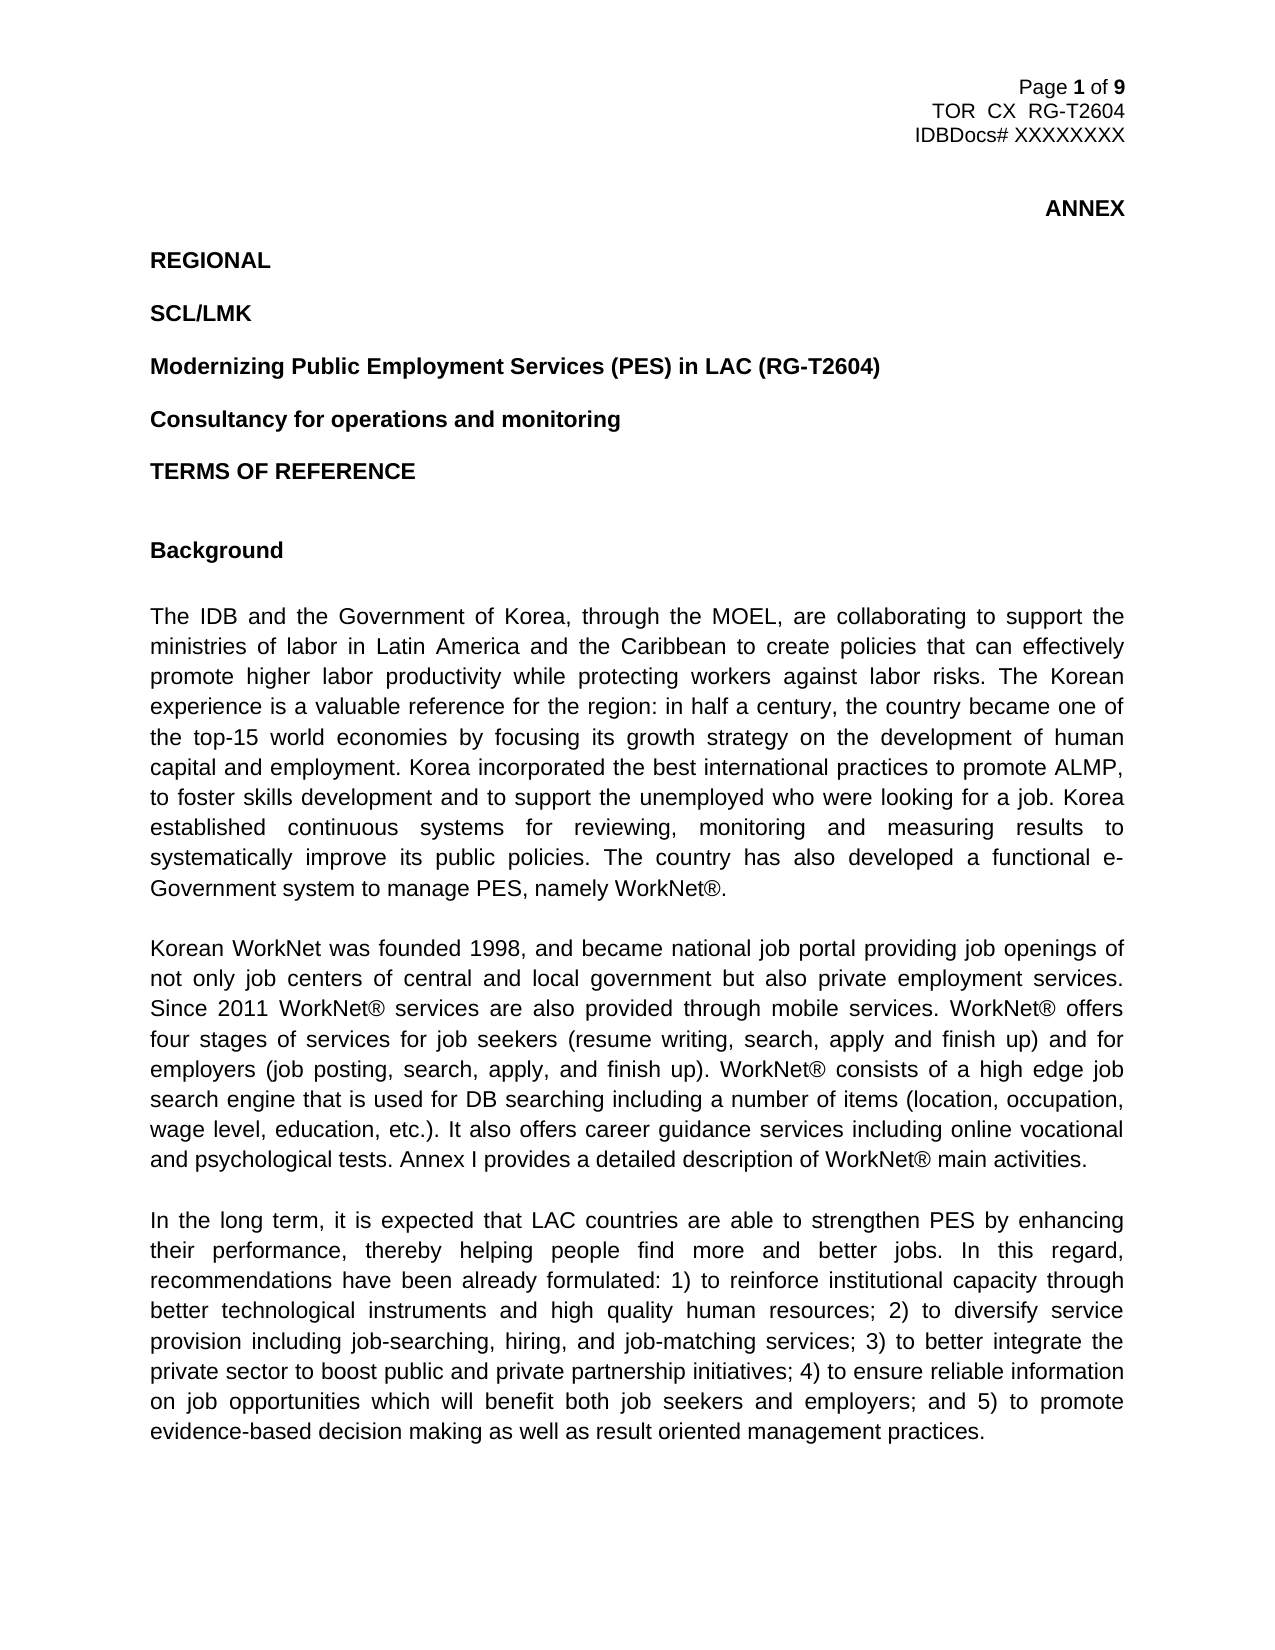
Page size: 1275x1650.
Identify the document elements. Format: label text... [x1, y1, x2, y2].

text REGIONAL [150, 247, 1125, 274]
list The IDB and the Government of Korea, through the MOEL, are collaborating to support the ministries of labor in Latin America and the Caribbean to create policies that can effectively promote higher labor productivity while protecting workers against labor risks. The Korean experience is a valuable reference for the region: in half a century, the country became one of the top-15 world economies by focusing its growth strategy on the development of human capital and employment. Korea incorporated the best international practices to promote ALMP, to foster skills development and to support the unemployed who were looking for a job. Korea established continuous systems for reviewing, monitoring and measuring results to systematically improve its public policies. The country has also developed a functional e-Government system to manage PES, namely WorkNet®. [150, 603, 1125, 901]
text ANNEX [150, 195, 1125, 221]
text Background [150, 537, 1125, 564]
text TERMS OF REFERENCE [150, 458, 1125, 485]
list In the long term, it is expected that LAC countries are able to strengthen PES by enhancing their performance, thereby helping people find more and better jobs. In this regard, recommendations have been already formulated: 1) to reinforce institutional capacity through better technological instruments and high quality human resources; 2) to diversify service provision including job-searching, hiring, and job-matching services; 3) to better integrate the private sector to boost public and private partnership initiatives; 4) to ensure reliable information on job opportunities which will benefit both job seekers and employers; and 5) to promote evidence-based decision making as well as result oriented management practices. [150, 1207, 1125, 1444]
text Consultancy for operations and monitoring [150, 406, 1125, 432]
list Korean WorkNet was founded 1998, and became national job portal providing job openings of not only job centers of central and local government but also private employment services. Since 2011 WorkNet® services are also provided through mobile services. WorkNet® offers four stages of services for job seekers (resume writing, search, apply and finish up) and for employers (job posting, search, apply, and finish up). WorkNet® consists of a high edge job search engine that is used for DB searching including a number of items (location, occupation, wage level, education, etc.). It also offers career guidance services including online vocational and psychological tests. Annex I provides a detailed description of WorkNet® main activities. [150, 935, 1125, 1173]
text SCL/LMK [150, 300, 1125, 327]
text Modernizing Public Employment Services (PES) in LAC (RG-T2604) [150, 353, 1125, 379]
